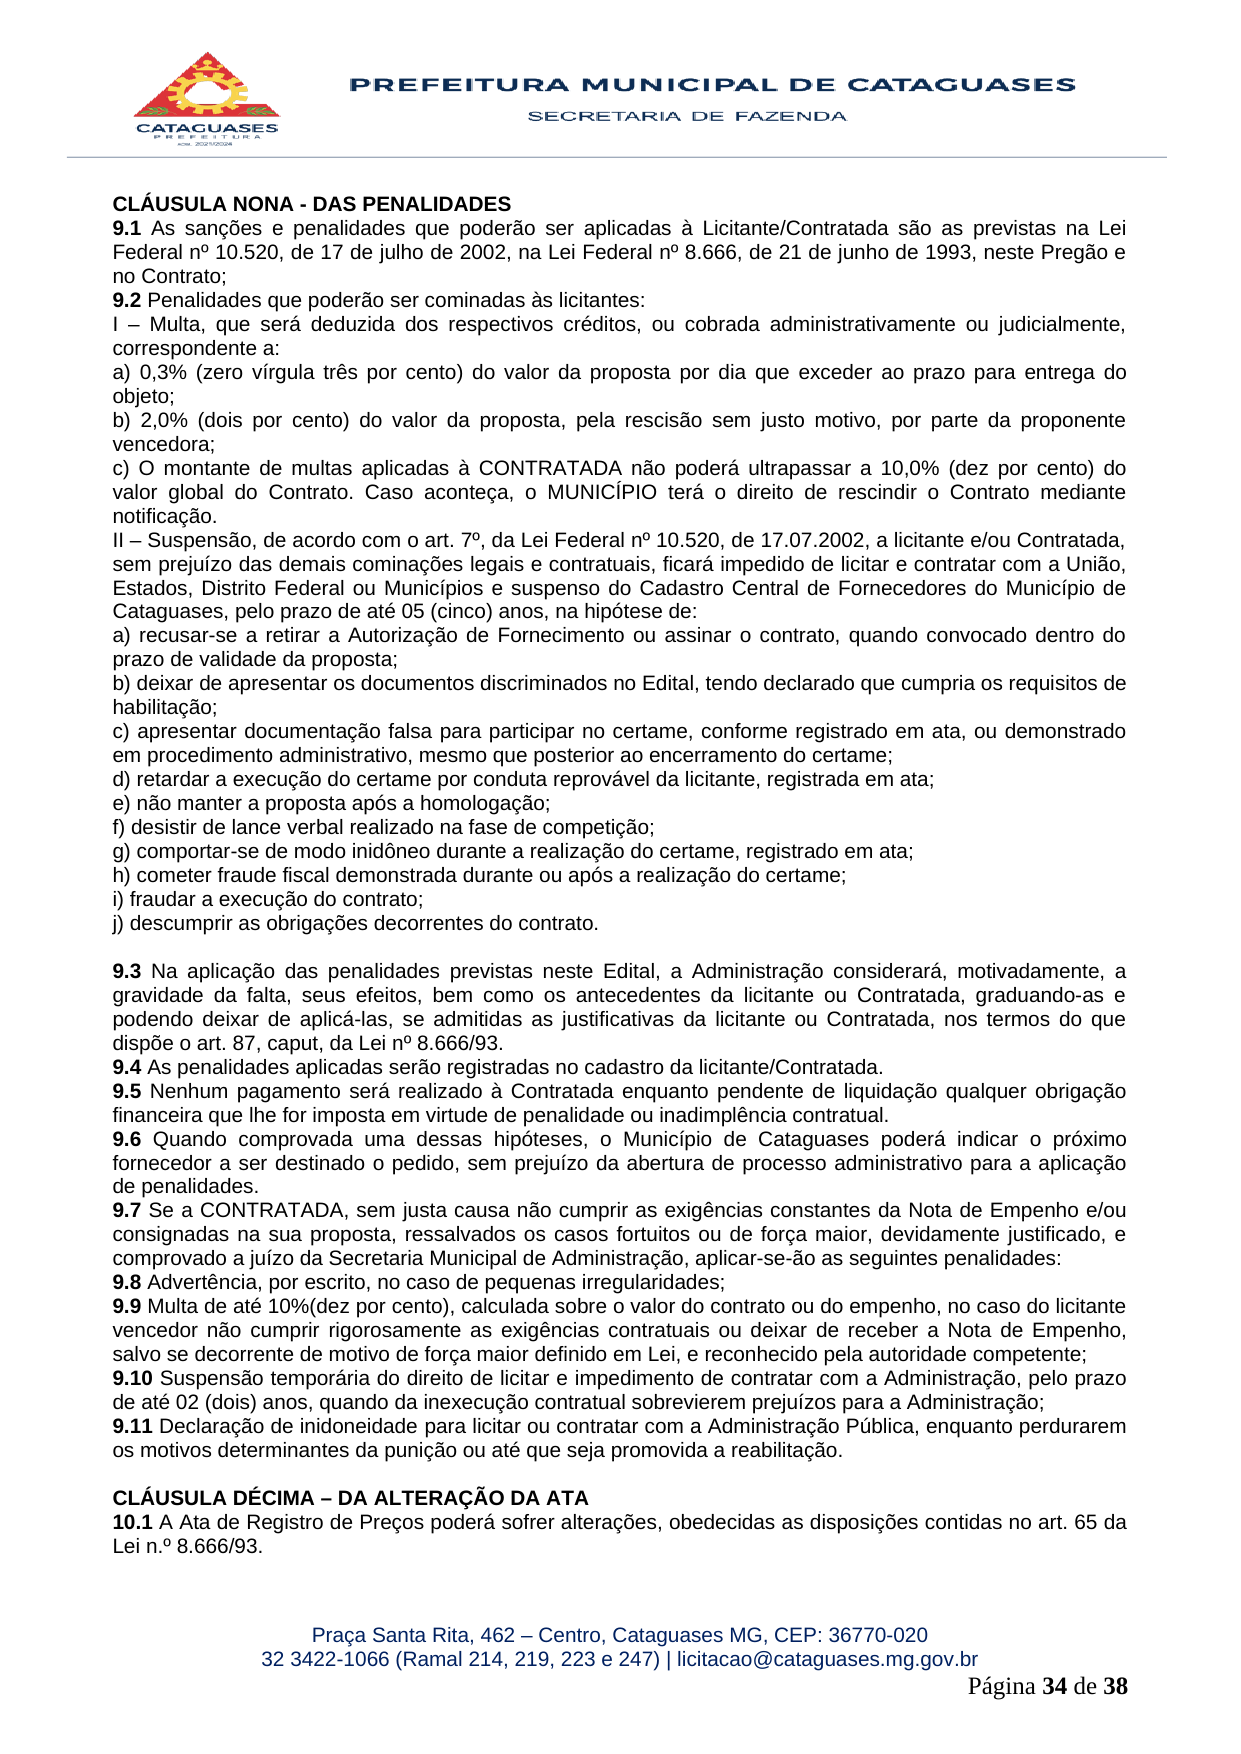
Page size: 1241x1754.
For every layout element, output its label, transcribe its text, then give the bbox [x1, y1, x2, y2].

text 9.6 Quando comprovada uma dessas hipóteses, o Município de Cataguases poderá indicar o próximo fornecedor a ser destinado o pedido, sem prejuízo da abertura de processo administrativo para a aplicação de penalidades. [112, 1126, 1128, 1198]
text 9.9 Multa de até 10%(dez por cento), calculada sobre o valor do contrato ou do empenho, no caso do licitante vencedor não cumprir rigorosamente as exigências contratuais ou deixar de receber a Nota de Empenho, salvo se decorrente de motivo de força maior definido em Lei, e reconhecido pela autoridade competente; [112, 1294, 1128, 1366]
text 9.2 Penalidades que poderão ser cominadas às licitantes: [112, 288, 1128, 312]
text 9.10 Suspensão temporária do direito de licitar e impedimento de contratar com a Administração, pelo prazo de até 02 (dois) anos, quando da inexecução contratual sobrevierem prejuízos para a Administração; [112, 1366, 1128, 1414]
text 9.5 Nenhum pagamento será realizado à Contratada enquanto pendente de liquidação qualquer obrigação financeira que lhe for imposta em virtude de penalidade ou inadimplência contratual. [112, 1078, 1128, 1126]
text I – Multa, que será deduzida dos respectivos créditos, ou cobrada administrativamente ou judicialmente, correspondente a: [112, 312, 1128, 360]
text CLÁUSULA NONA - DAS PENALIDADES [112, 192, 1128, 216]
text b) deixar de apresentar os documentos discriminados no Edital, tendo declarado que cumpria os requisitos de habilitação; [112, 671, 1128, 719]
text II – Suspensão, de acordo com o art. 7º, da Lei Federal nº 10.520, de 17.07.2002, a licitante e/ou Contratada, sem prejuízo das demais cominações legais e contratuais, ficará impedido de licitar e contratar com a União, Estados, Distrito Federal ou Municípios e suspenso do Cadastro Central de Fornecedores do Município de Cataguases, pelo prazo de até 05 (cinco) anos, na hipótese de: [112, 527, 1128, 623]
text 9.1 As sanções e penalidades que poderão ser aplicadas à Licitante/Contratada são as previstas na Lei Federal nº 10.520, de 17 de julho de 2002, na Lei Federal nº 8.666, de 21 de junho de 1993, neste Pregão e no Contrato; [112, 216, 1128, 288]
text i) fraudar a execução do contrato; [112, 887, 1128, 911]
text 9.8 Advertência, por escrito, no caso de pequenas irregularidades; [112, 1270, 1128, 1294]
text a) recusar-se a retirar a Autorização de Fornecimento ou assinar o contrato, quando convocado dentro do prazo de validade da proposta; [112, 623, 1128, 671]
text g) comportar-se de modo inidôneo durante a realização do certame, registrado em ata; [112, 839, 1128, 863]
text f) desistir de lance verbal realizado na fase de competição; [112, 815, 1128, 839]
text CLÁUSULA DÉCIMA – DA ALTERAÇÃO DA ATA [112, 1486, 1128, 1510]
text c) O montante de multas aplicadas à CONTRATADA não poderá ultrapassar a 10,0% (dez por cento) do valor global do Contrato. Caso aconteça, o MUNICÍPIO terá o direito de rescindir o Contrato mediante notificação. [112, 456, 1128, 527]
text a) 0,3% (zero vírgula três por cento) do valor da proposta por dia que exceder ao prazo para entrega do objeto; [112, 360, 1128, 408]
text c) apresentar documentação falsa para participar no certame, conforme registrado em ata, ou demonstrado em procedimento administrativo, mesmo que posterior ao encerramento do certame; [112, 719, 1128, 767]
text e) não manter a proposta após a homologação; [112, 791, 1128, 815]
text h) cometer fraude fiscal demonstrada durante ou após a realização do certame; [112, 863, 1128, 887]
text 9.7 Se a CONTRATADA, sem justa causa não cumprir as exigências constantes da Nota de Empenho e/ou consignadas na sua proposta, ressalvados os casos fortuitos ou de força maior, devidamente justificado, e comprovado a juízo da Secretaria Municipal de Administração, aplicar-se-ão as seguintes penalidades: [112, 1198, 1128, 1270]
text b) 2,0% (dois por cento) do valor da proposta, pela rescisão sem justo motivo, por parte da proponente vencedora; [112, 408, 1128, 456]
text j) descumprir as obrigações decorrentes do contrato. [112, 911, 1128, 935]
text 9.4 As penalidades aplicadas serão registradas no cadastro da licitante/Contratada. [112, 1054, 1128, 1078]
text 9.11 Declaração de inidoneidade para licitar ou contratar com a Administração Pública, enquanto perdurarem os motivos determinantes da punição ou até que seja promovida a reabilitação. [112, 1414, 1128, 1462]
text d) retardar a execução do certame por conduta reprovável da licitante, registrada em ata; [112, 767, 1128, 791]
text 9.3 Na aplicação das penalidades previstas neste Edital, a Administração considerará, motivadamente, a gravidade da falta, seus efeitos, bem como os antecedentes da licitante ou Contratada, graduando-as e podendo deixar de aplicá-las, se admitidas as justificativas da licitante ou Contratada, nos termos do que dispõe o art. 87, caput, da Lei nº 8.666/93. [112, 959, 1128, 1054]
picture [66, 51, 1166, 158]
text 10.1 A Ata de Registro de Preços poderá sofrer alterações, obedecidas as disposições contidas no art. 65 da Lei n.º 8.666/93. [112, 1510, 1128, 1558]
